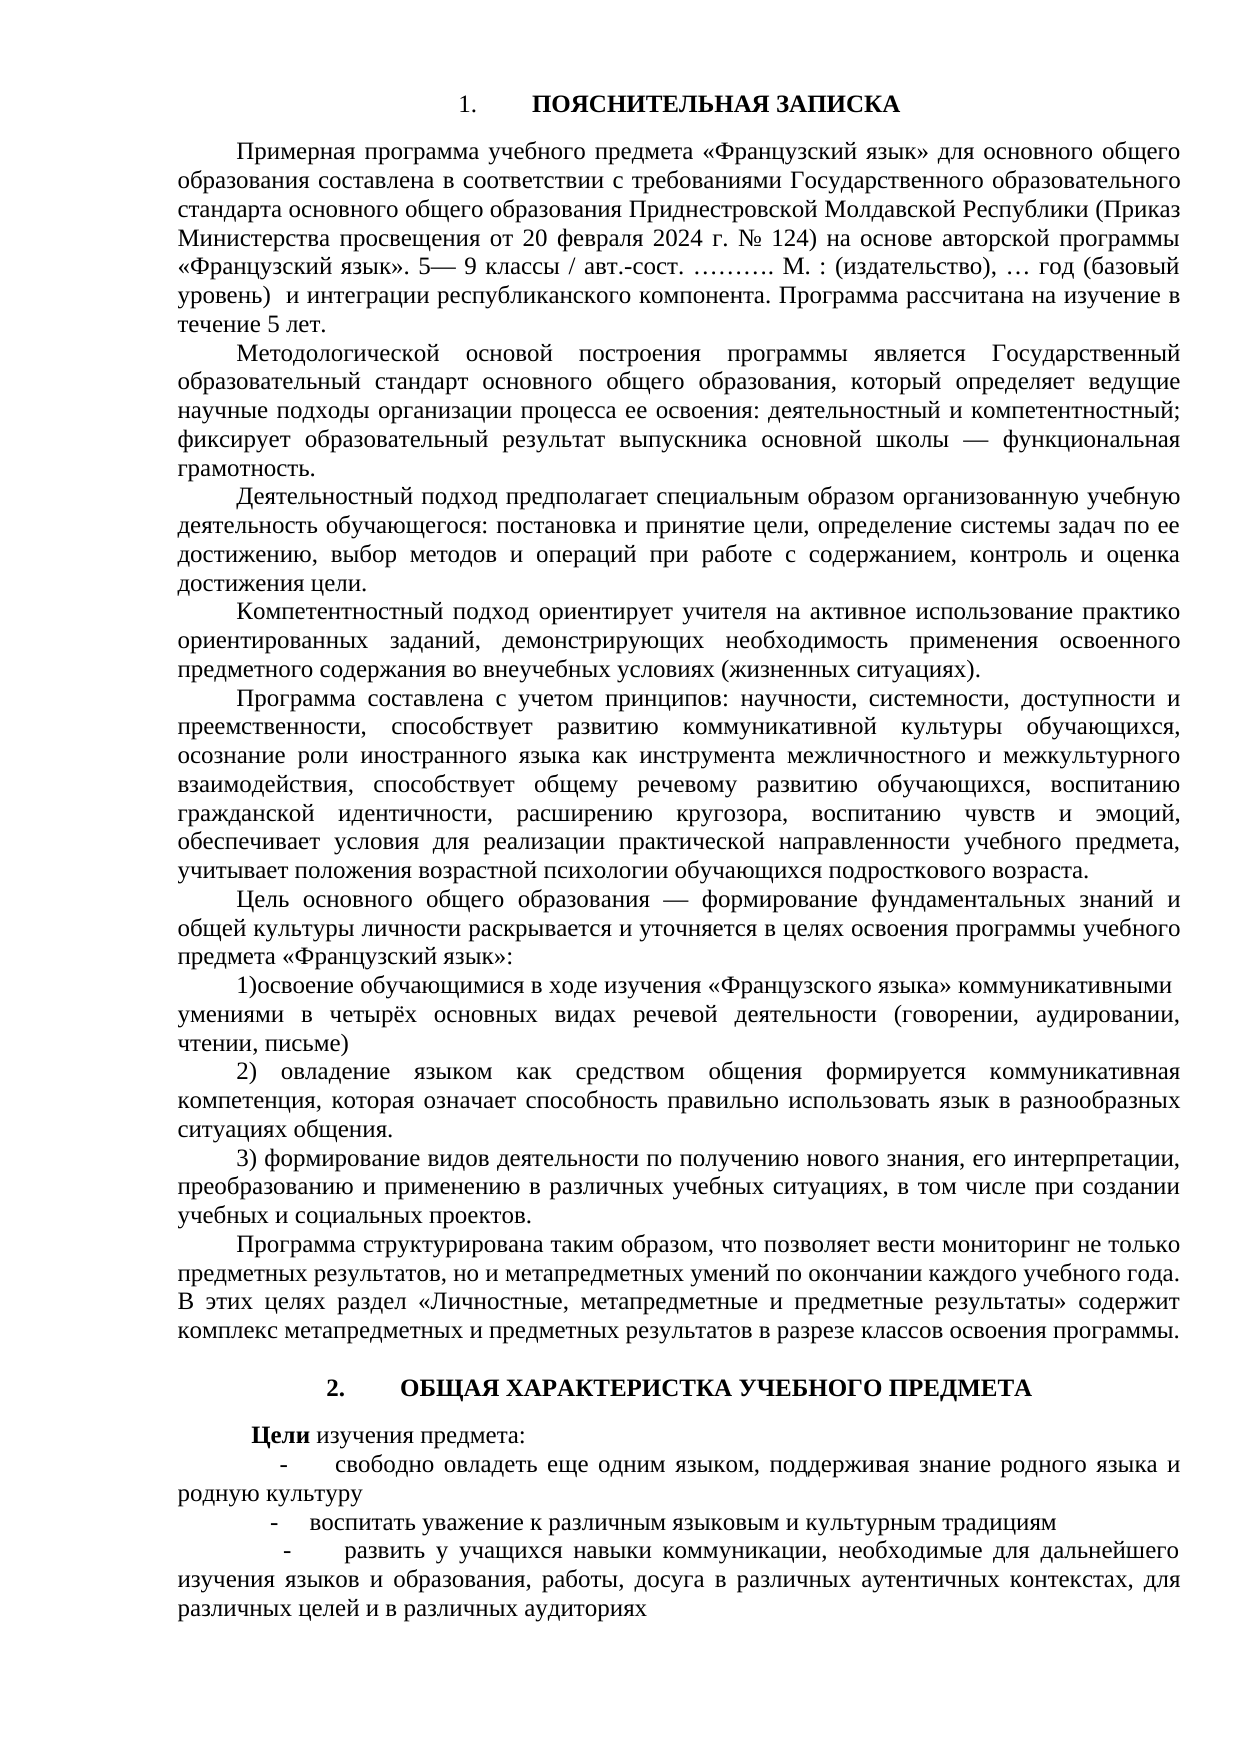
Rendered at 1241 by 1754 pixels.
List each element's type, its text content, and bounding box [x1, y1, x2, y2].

text - свободно овладеть еще одним языком, поддерживая знание родного языка и родную культуру [177, 1449, 1181, 1507]
text Программа составлена с учетом принципов: научности, системности, доступности и преемственности, способствует развитию коммуникативной культуры обучающихся, осознание роли иностранного языка как инструмента межличностного и межкультурного взаимодействия, способствует общему речевому развитию обучающихся, воспитанию гражданской идентичности, расширению кругозора, воспитанию чувств и эмоций, обеспечивает условия для реализации практической направленности учебного предмета, учитывает положения возрастной психологии обучающихся подросткового возраста. [177, 683, 1181, 884]
text 3) формирование видов деятельности по получению нового знания, его интерпретации, преобразованию и применению в различных учебных ситуациях, в том числе при создании учебных и социальных проектов. [177, 1143, 1181, 1229]
text 1)освоение обучающимися в ходе изучения «Французского языка» коммуникативными [177, 970, 1181, 999]
list ОБЩАЯ ХАРАКТЕРИСТКА УЧЕБНОГО ПРЕДМЕТА [177, 1373, 1181, 1401]
text Цель основного общего образования — формирование фундаментальных знаний и общей культуры личности раскрывается и уточняется в целях освоения программы учебного предмета «Французский язык»: [177, 884, 1181, 970]
text - воспитать уважение к различным языковым и культурным традициям [177, 1507, 1181, 1535]
text - развить у учащихся навыки коммуникации, необходимые для дальнейшего изучения языков и образования, работы, досуга в различных аутентичных контекстах, для различных целей и в различных аудиториях [177, 1535, 1181, 1622]
text Цели изучения предмета: [177, 1420, 1181, 1449]
text 2) овладение языком как средством общения формируется коммуникативная компетенция, которая означает способность правильно использовать язык в разнообразных ситуациях общения. [177, 1056, 1181, 1143]
text Деятельностный подход предполагает специальным образом организованную учебную деятельность обучающегося: постановка и принятие цели, определение системы задач по ее достижению, выбор методов и операций при работе с содержанием, контроль и оценка достижения цели. [177, 481, 1181, 596]
text Методологической основой построения программы является Государственный образовательный стандарт основного общего образования, который определяет ведущие научные подходы организации процесса ее освоения: деятельностный и компетентностный; фиксирует образовательный результат выпускника основной школы — функциональная грамотность. [177, 338, 1181, 481]
text умениями в четырёх основных видах речевой деятельности (говорении, аудировании, чтении, письме) [177, 999, 1181, 1056]
text Примерная программа учебного предмета «Французский язык» для основного общего образования составлена в соответствии с требованиями Государственного образовательного стандарта основного общего образования Приднестровской Молдавской Республики (Приказ Министерства просвещения от 20 февраля 2024 г. № 124) на основе авторской программы «Французский язык». 5— 9 классы / авт.-сост. ………. М. : (издательство), … год (базовый уровень) и интеграции республиканского компонента. Программа рассчитана на изучение в течение 5 лет. [177, 136, 1181, 338]
text Программа структурирована таким образом, что позволяет вести мониторинг не только предметных результатов, но и метапредметных умений по окончании каждого учебного года. В этих целях раздел «Личностные, метапредметные и предметные результаты» содержит комплекс метапредметных и предметных результатов в разрезе классов освоения программы. [177, 1229, 1181, 1344]
text Компетентностный подход ориентирует учителя на активное использование практико ориентированных заданий, демонстрирующих необходимость применения освоенного предметного содержания во внеучебных условиях (жизненных ситуациях). [177, 596, 1181, 683]
list ПОЯСНИТЕЛЬНАЯ ЗАПИСКА [177, 89, 1181, 117]
